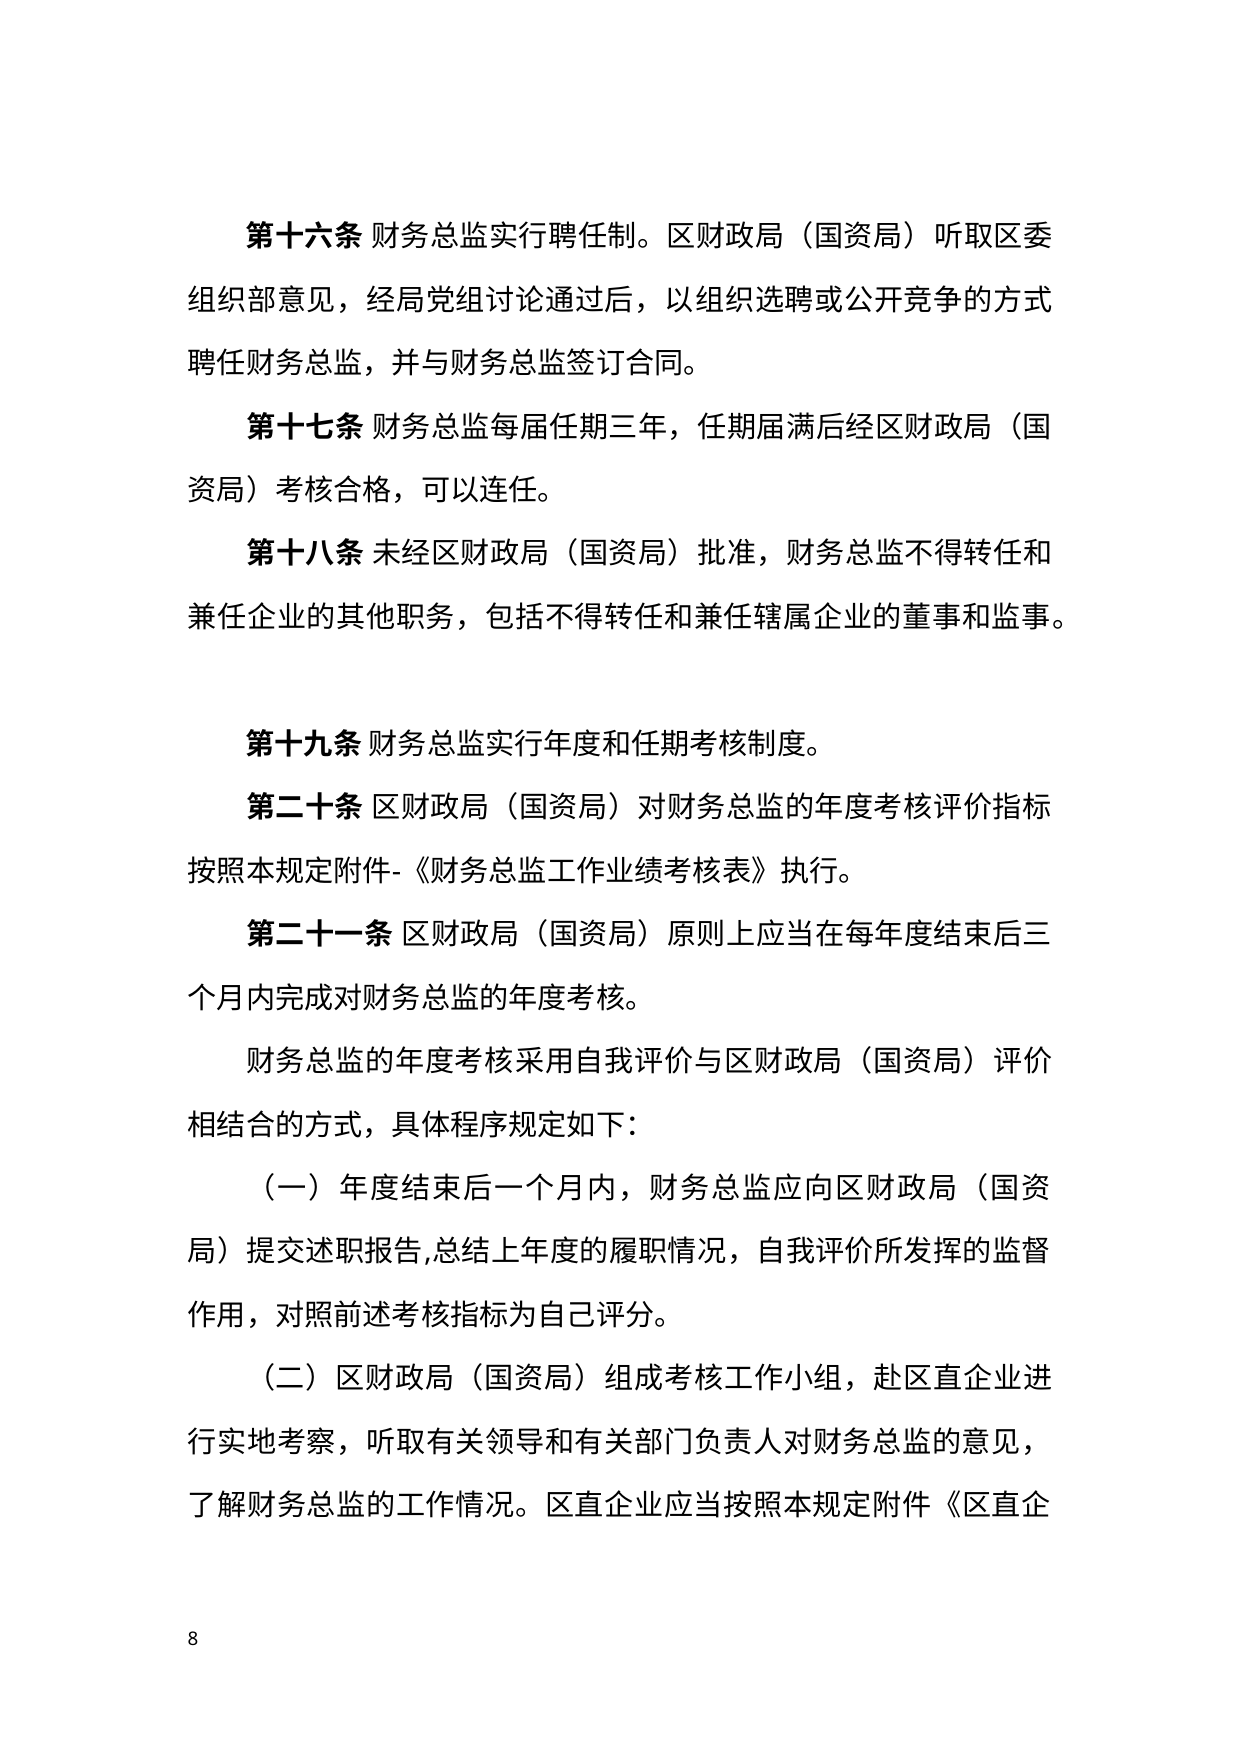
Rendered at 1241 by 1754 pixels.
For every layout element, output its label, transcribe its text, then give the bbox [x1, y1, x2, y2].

text （一）年度结束后一个月内，财务总监应向区财政局（国资局）提交述职报告,总结上年度的履职情况，自我评价所发挥的监督作用，对照前述考核指标为自己评分。 [187, 1164, 1053, 1334]
text 第十八条 未经区财政局（国资局）批准，财务总监不得转任和兼任企业的其他职务，包括不得转任和兼任辖属企业的董事和监事。 [187, 530, 1053, 699]
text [187, 1355, 1053, 1524]
text 第十九条 财务总监实行年度和任期考核制度。 [187, 720, 1053, 763]
text 第二十一条 区财政局（国资局）原则上应当在每年度结束后三个月内完成对财务总监的年度考核。 [187, 911, 1053, 1017]
text 第二十条 区财政局（国资局）对财务总监的年度考核评价指标按照本规定附件-《财务总监工作业绩考核表》执行。 [187, 784, 1053, 890]
text 第十七条 财务总监每届任期三年，任期届满后经区财政局（国资局）考核合格，可以连任。 [187, 403, 1053, 509]
text 第十六条 财务总监实行聘任制。区财政局（国资局）听取区委组织部意见，经局党组讨论通过后，以组织选聘或公开竞争的方式聘任财务总监，并与财务总监签订合同。 [187, 213, 1053, 382]
text 财务总监的年度考核采用自我评价与区财政局（国资局）评价相结合的方式，具体程序规定如下： [187, 1038, 1053, 1143]
